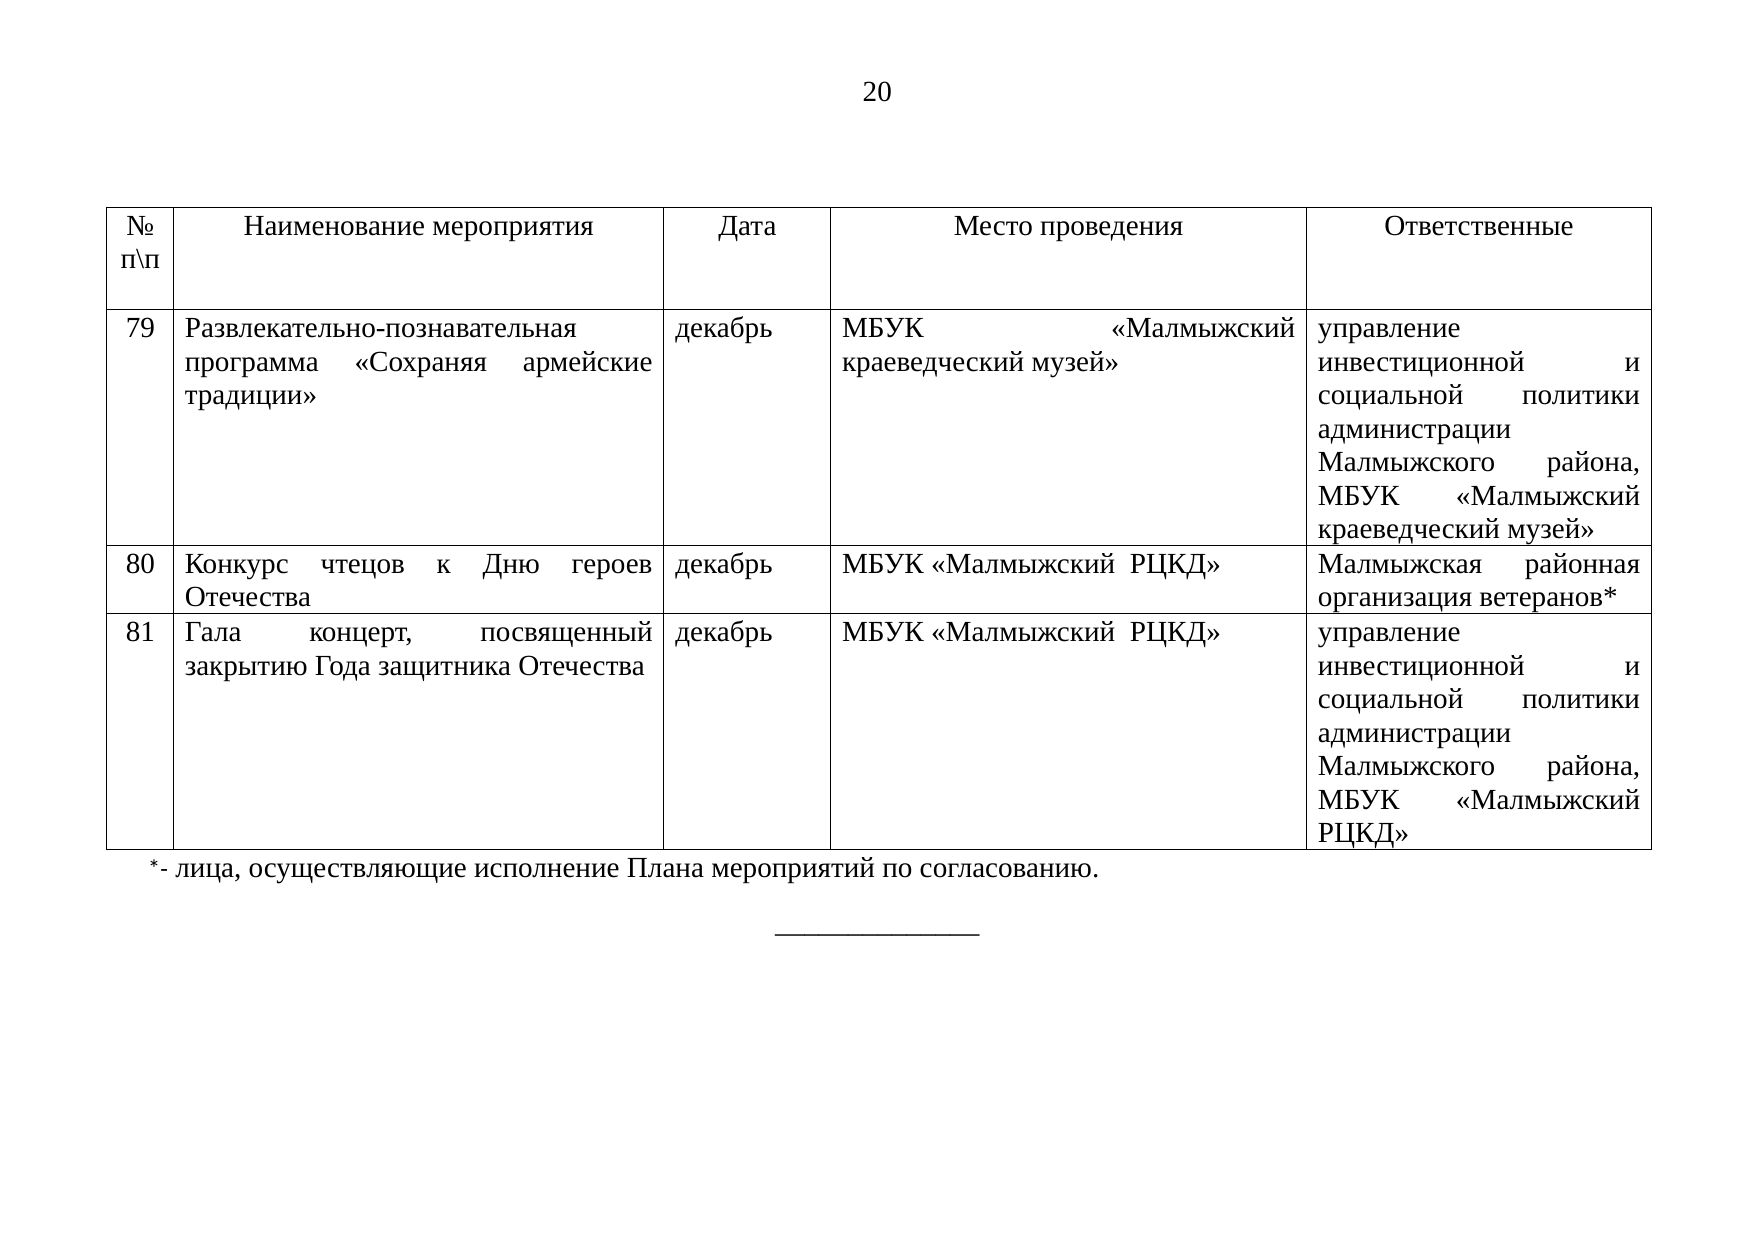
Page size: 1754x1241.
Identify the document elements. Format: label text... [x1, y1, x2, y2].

table_cell Развлекательно-познавательная программа «Сохраняя армейские традиции» [174, 310, 663, 545]
table_cell управление инвестиционной и социальной политики администрации Малмыжского района, МБУК «Малмыжский РЦКД» [1307, 614, 1651, 849]
table_cell МБУК «Малмыжский РЦКД» [831, 614, 1306, 849]
table_cell Гала концерт, посвященный закрытию Года защитника Отечества [174, 614, 663, 849]
table_cell декабрь [664, 310, 830, 545]
table_cell декабрь [664, 614, 830, 849]
table_cell № п\п [107, 208, 173, 309]
table_cell 80 [107, 546, 173, 613]
table_cell Наименование мероприятия [174, 208, 663, 309]
table_cell Ответственные [1307, 208, 1651, 309]
table_cell Место проведения [831, 208, 1306, 309]
table_cell МБУК «Малмыжский РЦКД» [831, 546, 1306, 613]
table_cell Конкурс чтецов к Дню героев Отечества [174, 546, 663, 613]
table_cell 79 [107, 310, 173, 545]
text ______________ [118, 905, 1636, 939]
text *- лица, осуществляющие исполнение Плана мероприятий по согласованию. [148, 850, 1636, 883]
table_cell декабрь [664, 546, 830, 613]
table_cell 81 [107, 614, 173, 849]
table_cell Дата [664, 208, 830, 309]
table_cell управление инвестиционной и социальной политики администрации Малмыжского района, МБУК «Малмыжский краеведческий музей» [1307, 310, 1651, 545]
table_cell Малмыжская районная организация ветеранов* [1307, 546, 1651, 613]
table_cell МБУК «Малмыжский краеведческий музей» [831, 310, 1306, 545]
